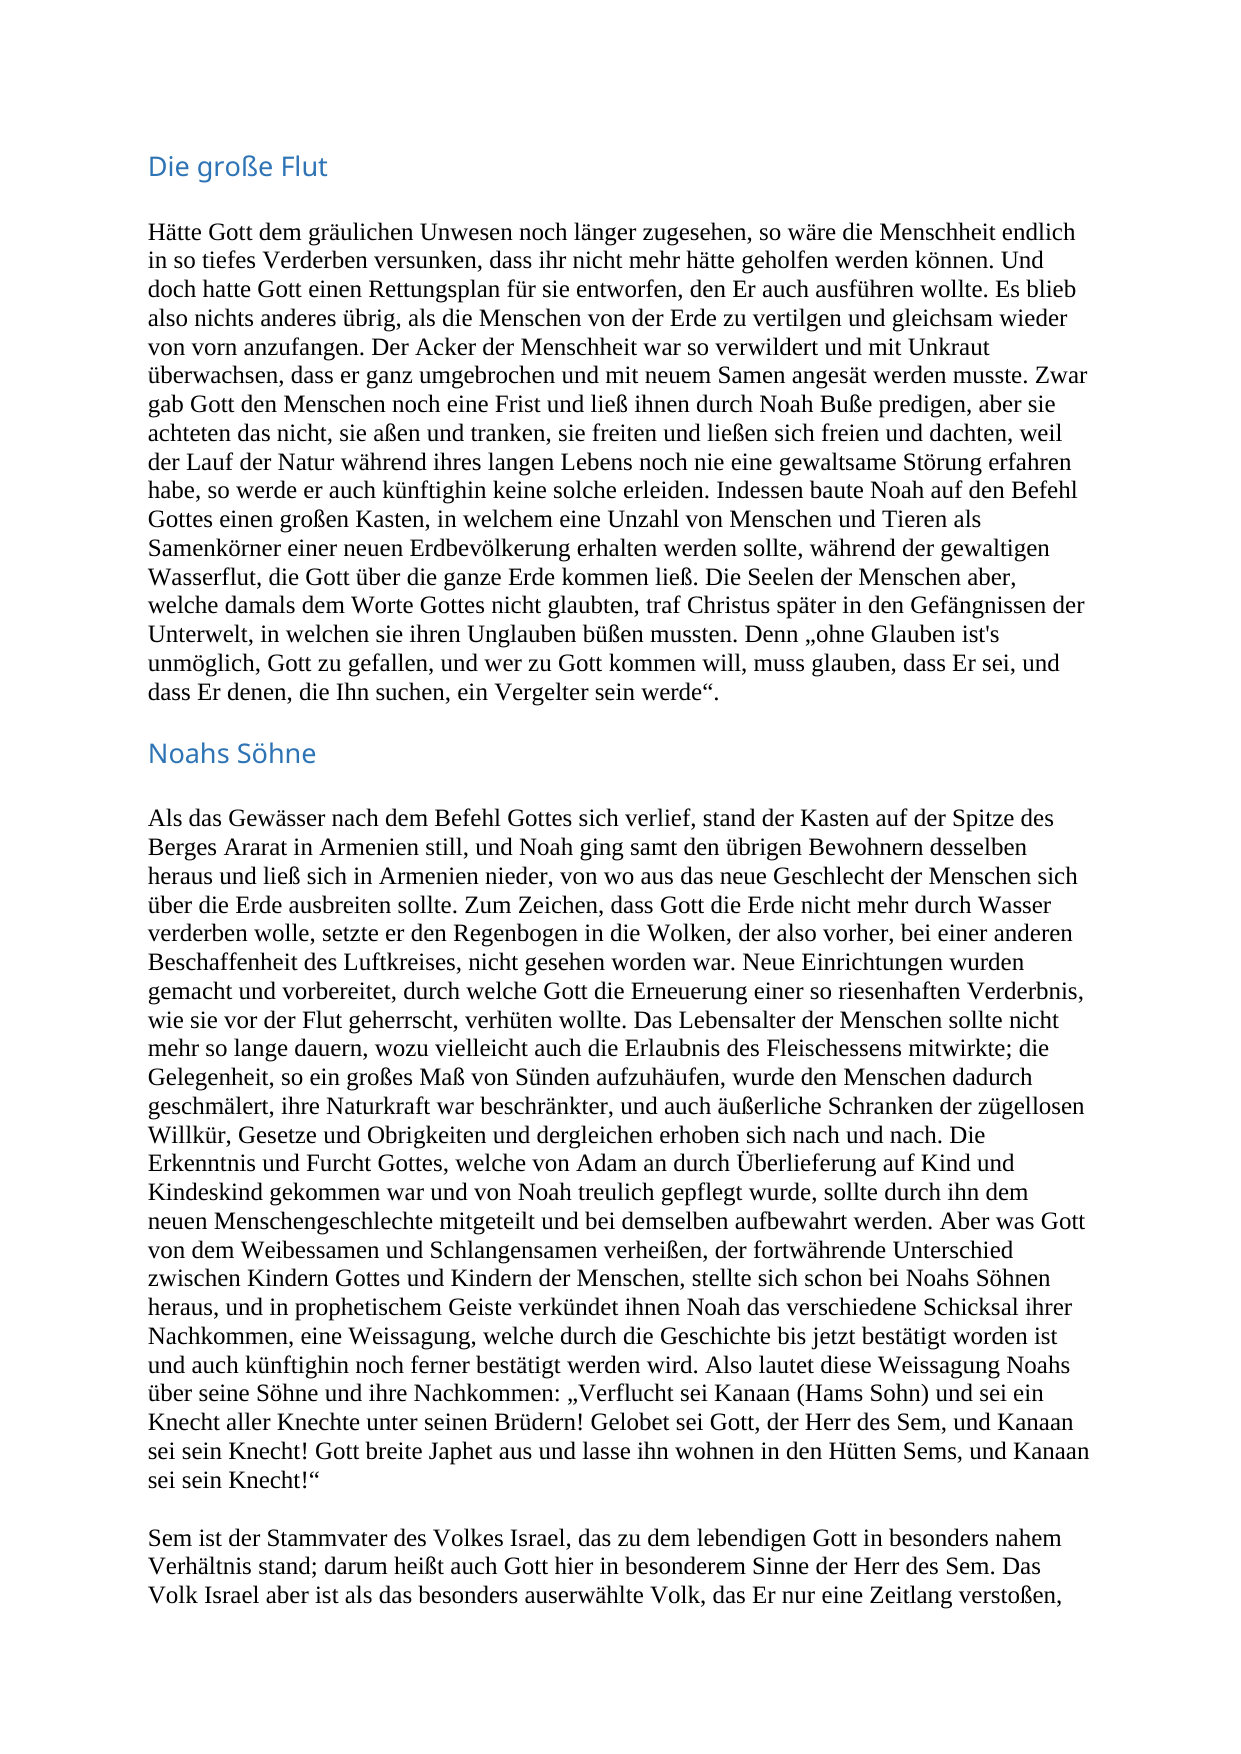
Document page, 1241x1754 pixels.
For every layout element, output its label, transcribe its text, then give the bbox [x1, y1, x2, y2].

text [148, 1523, 1093, 1609]
subtitle Die große Flut [148, 148, 1093, 184]
subtitle Noahs Söhne [148, 734, 1093, 771]
text Hätte Gott dem gräulichen Unwesen noch länger zugesehen, so wäre die Menschheit endlich in so tiefes Verderben versunken, dass ihr nicht mehr hätte geholfen werden können. Und doch hatte Gott einen Rettungsplan für sie entworfen, den Er auch ausführen wollte. Es blieb also nichts anderes übrig, als die Menschen von der Erde zu vertilgen und gleichsam wieder von vorn anzufangen. Der Acker der Menschheit war so verwildert und mit Unkraut überwachsen, dass er ganz umgebrochen und mit neuem Samen angesät werden musste. Zwar gab Gott den Menschen noch eine Frist und ließ ihnen durch Noah Buße predigen, aber sie achteten das nicht, sie aßen und tranken, sie freiten und ließen sich freien und dachten, weil der Lauf der Natur während ihres langen Lebens noch nie eine gewaltsame Störung erfahren habe, so werde er auch künftighin keine solche erleiden. Indessen baute Noah auf den Befehl Gottes einen großen Kasten, in welchem eine Unzahl von Menschen und Tieren als Samenkörner einer neuen Erdbevölkerung erhalten werden sollte, während der gewaltigen Wasserflut, die Gott über die ganze Erde kommen ließ. Die Seelen der Menschen aber, welche damals dem Worte Gottes nicht glaubten, traf Christus später in den Gefängnissen der Unterwelt, in welchen sie ihren Unglauben büßen mussten. Denn „ohne Glauben ist's unmöglich, Gott zu gefallen, und wer zu Gott kommen will, muss glauben, dass Er sei, und dass Er denen, die Ihn suchen, ein Vergelter sein werde“. [148, 217, 1093, 705]
text Als das Gewässer nach dem Befehl Gottes sich verlief, stand der Kasten auf der Spitze des Berges Ararat in Armenien still, und Noah ging samt den übrigen Bewohnern desselben heraus und ließ sich in Armenien nieder, von wo aus das neue Geschlecht der Menschen sich über die Erde ausbreiten sollte. Zum Zeichen, dass Gott die Erde nicht mehr durch Wasser verderben wolle, setzte er den Regenbogen in die Wolken, der also vorher, bei einer anderen Beschaffenheit des Luftkreises, nicht gesehen worden war. Neue Einrichtungen wurden gemacht und vorbereitet, durch welche Gott die Erneuerung einer so riesenhaften Verderbnis, wie sie vor der Flut geherrscht, verhüten wollte. Das Lebensalter der Menschen sollte nicht mehr so lange dauern, wozu vielleicht auch die Erlaubnis des Fleischessens mitwirkte; die Gelegenheit, so ein großes Maß von Sünden aufzuhäufen, wurde den Menschen dadurch geschmälert, ihre Naturkraft war beschränkter, und auch äußerliche Schranken der zügellosen Willkür, Gesetze und Obrigkeiten und dergleichen erhoben sich nach und nach. Die Erkenntnis und Furcht Gottes, welche von Adam an durch Überlieferung auf Kind und Kindeskind gekommen war und von Noah treulich gepflegt wurde, sollte durch ihn dem neuen Menschengeschlechte mitgeteilt und bei demselben aufbewahrt werden. Aber was Gott von dem Weibessamen und Schlangensamen verheißen, der fortwährende Unterschied zwischen Kindern Gottes und Kindern der Menschen, stellte sich schon bei Noahs Söhnen heraus, und in prophetischem Geiste verkündet ihnen Noah das verschiedene Schicksal ihrer Nachkommen, eine Weissagung, welche durch die Geschichte bis jetzt bestätigt worden ist und auch künftighin noch ferner bestätigt werden wird. Also lautet diese Weissagung Noahs über seine Söhne und ihre Nachkommen: „Verflucht sei Kanaan (Hams Sohn) und sei ein Knecht aller Knechte unter seinen Brüdern! Gelobet sei Gott, der Herr des Sem, und Kanaan sei sein Knecht! Gott breite Japhet aus und lasse ihn wohnen in den Hütten Sems, und Kanaan sei sein Knecht!“ [148, 803, 1093, 1493]
